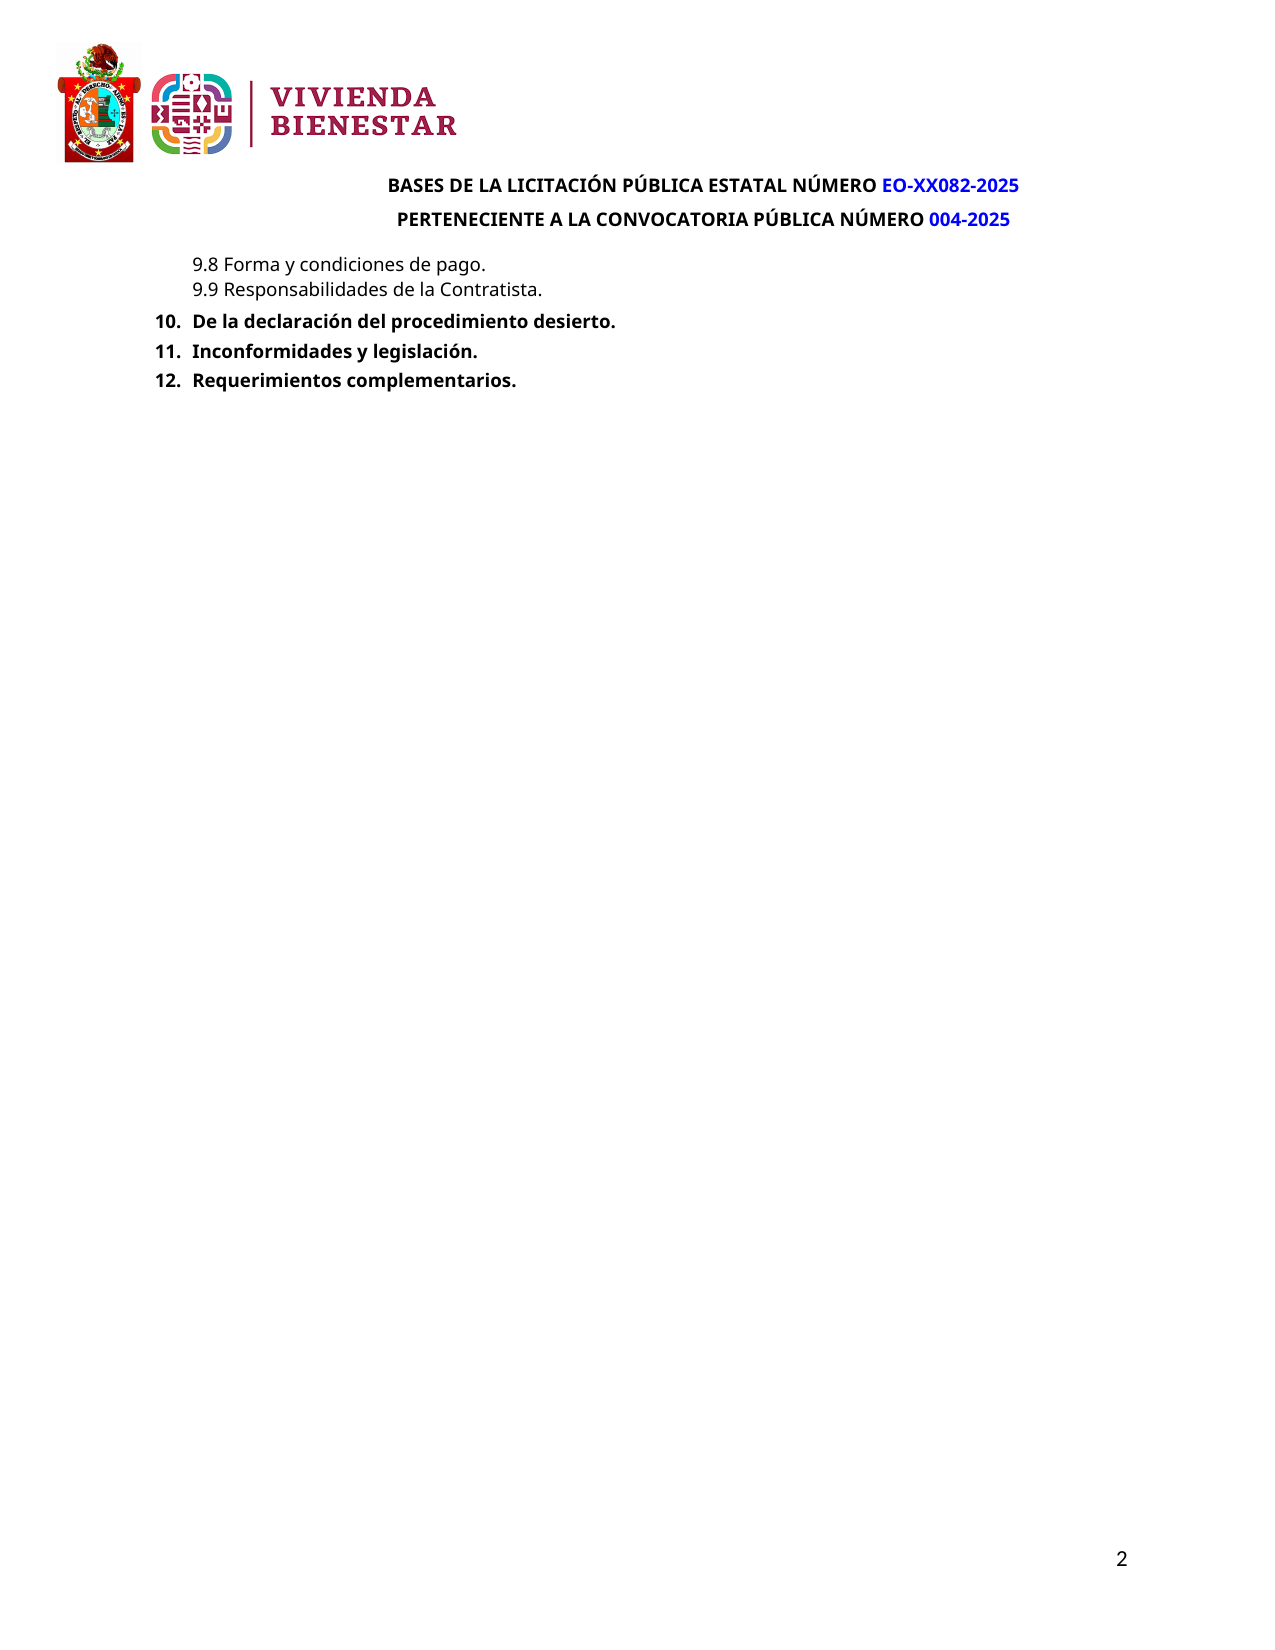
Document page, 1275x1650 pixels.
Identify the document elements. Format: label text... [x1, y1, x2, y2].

picture [55, 42, 143, 165]
picture [147, 66, 473, 163]
text 9.9 Responsabilidades de la Contratista. [192, 277, 1127, 302]
list Requerimientos complementarios. [154, 367, 1127, 393]
text 9.8 Forma y condiciones de pago. [192, 251, 1127, 277]
list Inconformidades y legislación. [154, 338, 1127, 363]
list De la declaración del procedimiento desierto. [154, 309, 1127, 334]
